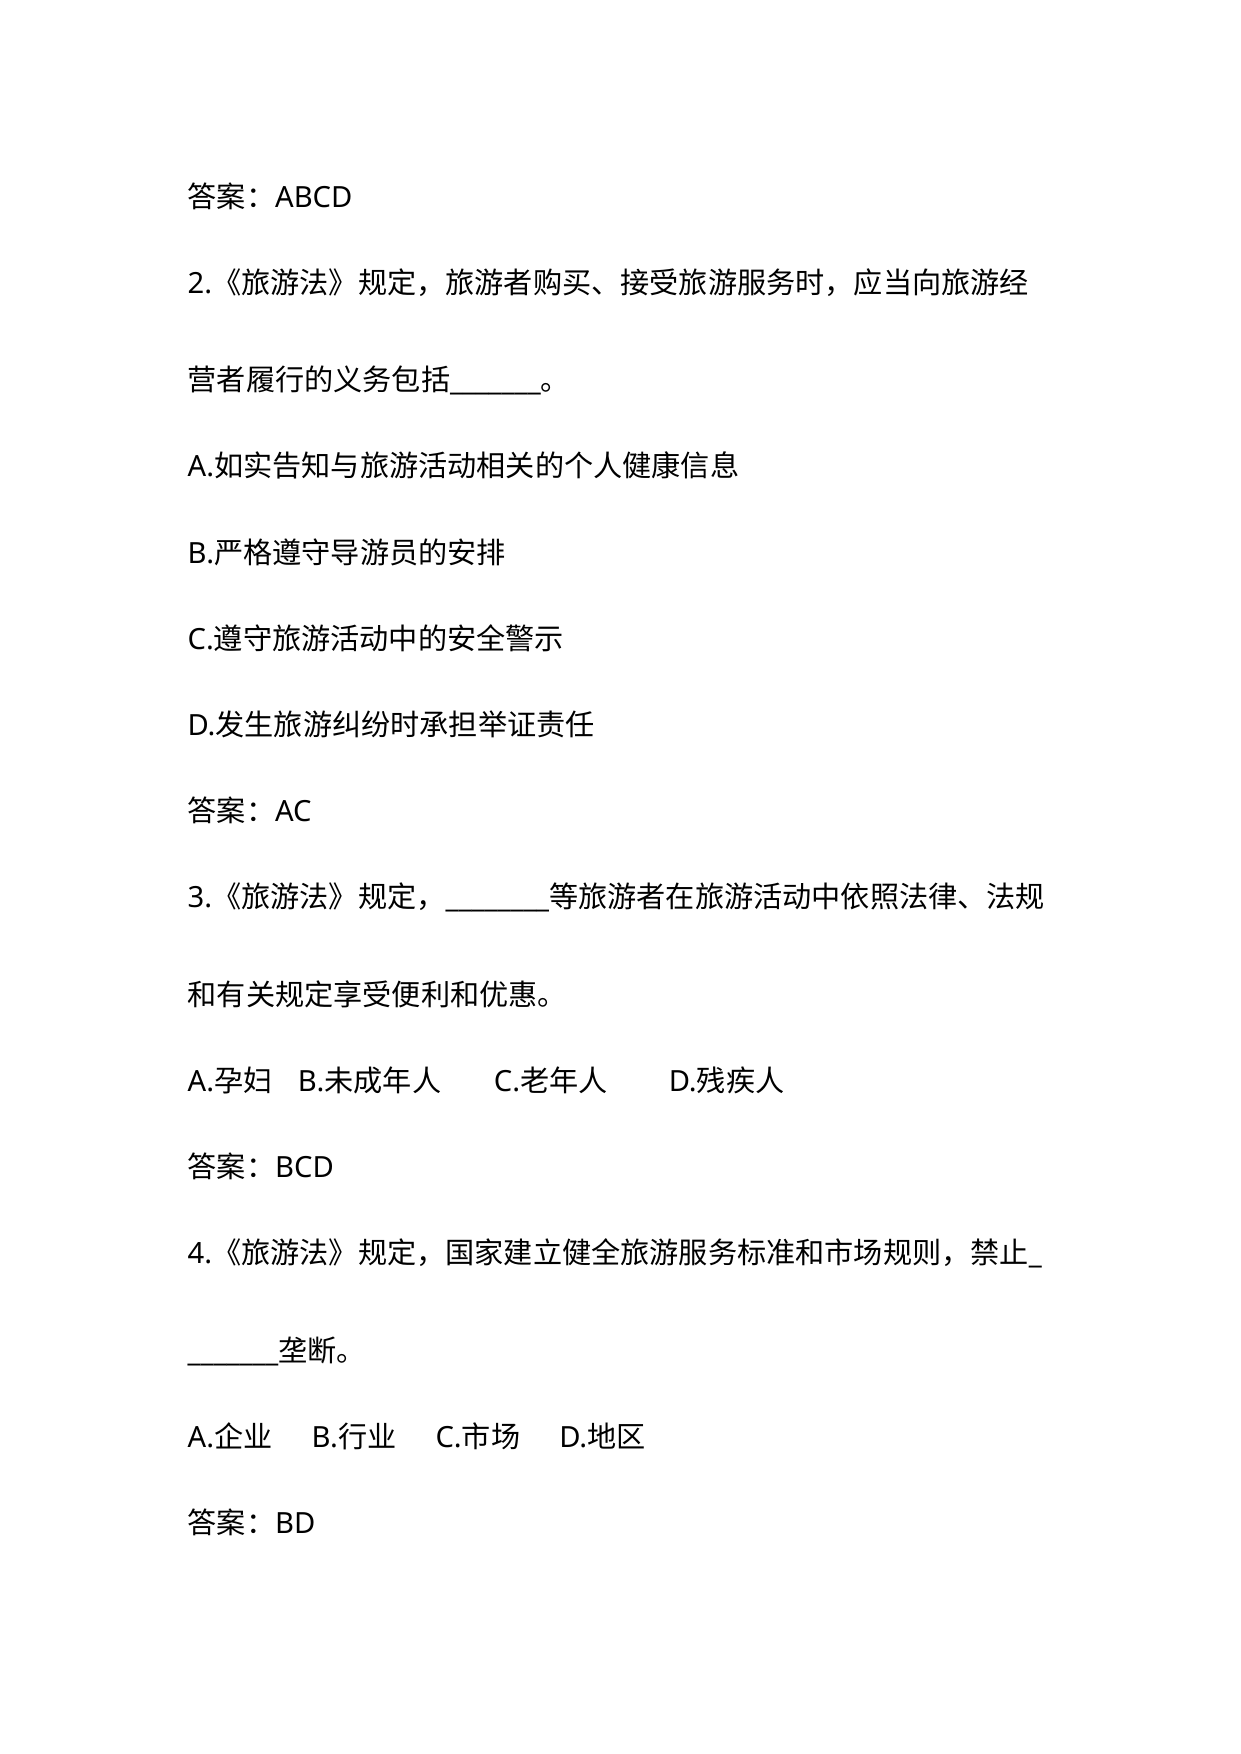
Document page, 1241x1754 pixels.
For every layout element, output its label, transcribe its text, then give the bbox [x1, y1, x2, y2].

text D.发生旅游纠纷时承担举证责任 [187, 690, 1053, 755]
text A.如实告知与旅游活动相关的个人健康信息 [187, 432, 1053, 497]
text 答案：BD [187, 1488, 1053, 1553]
list 《旅游法》规定，旅游者购买、接受旅游服务时，应当向旅游经营者履行的义务包括_______。 [187, 248, 1053, 411]
text 答案：ABCD [187, 162, 1053, 227]
list 企业 B.行业 C.市场 D.地区 [187, 1402, 1053, 1467]
list 孕妇 B.未成年人 C.老年人 D.残疾人 [187, 1046, 1053, 1111]
list 《旅游法》规定，国家建立健全旅游服务标准和市场规则，禁止________垄断。 [187, 1218, 1053, 1381]
text 答案：AC [187, 776, 1053, 841]
list 《旅游法》规定，________等旅游者在旅游活动中依照法律、法规和有关规定享受便利和优惠。 [187, 862, 1053, 1025]
text B.严格遵守导游员的安排 [187, 518, 1053, 583]
text C.遵守旅游活动中的安全警示 [187, 604, 1053, 669]
text 答案：BCD [187, 1132, 1053, 1197]
